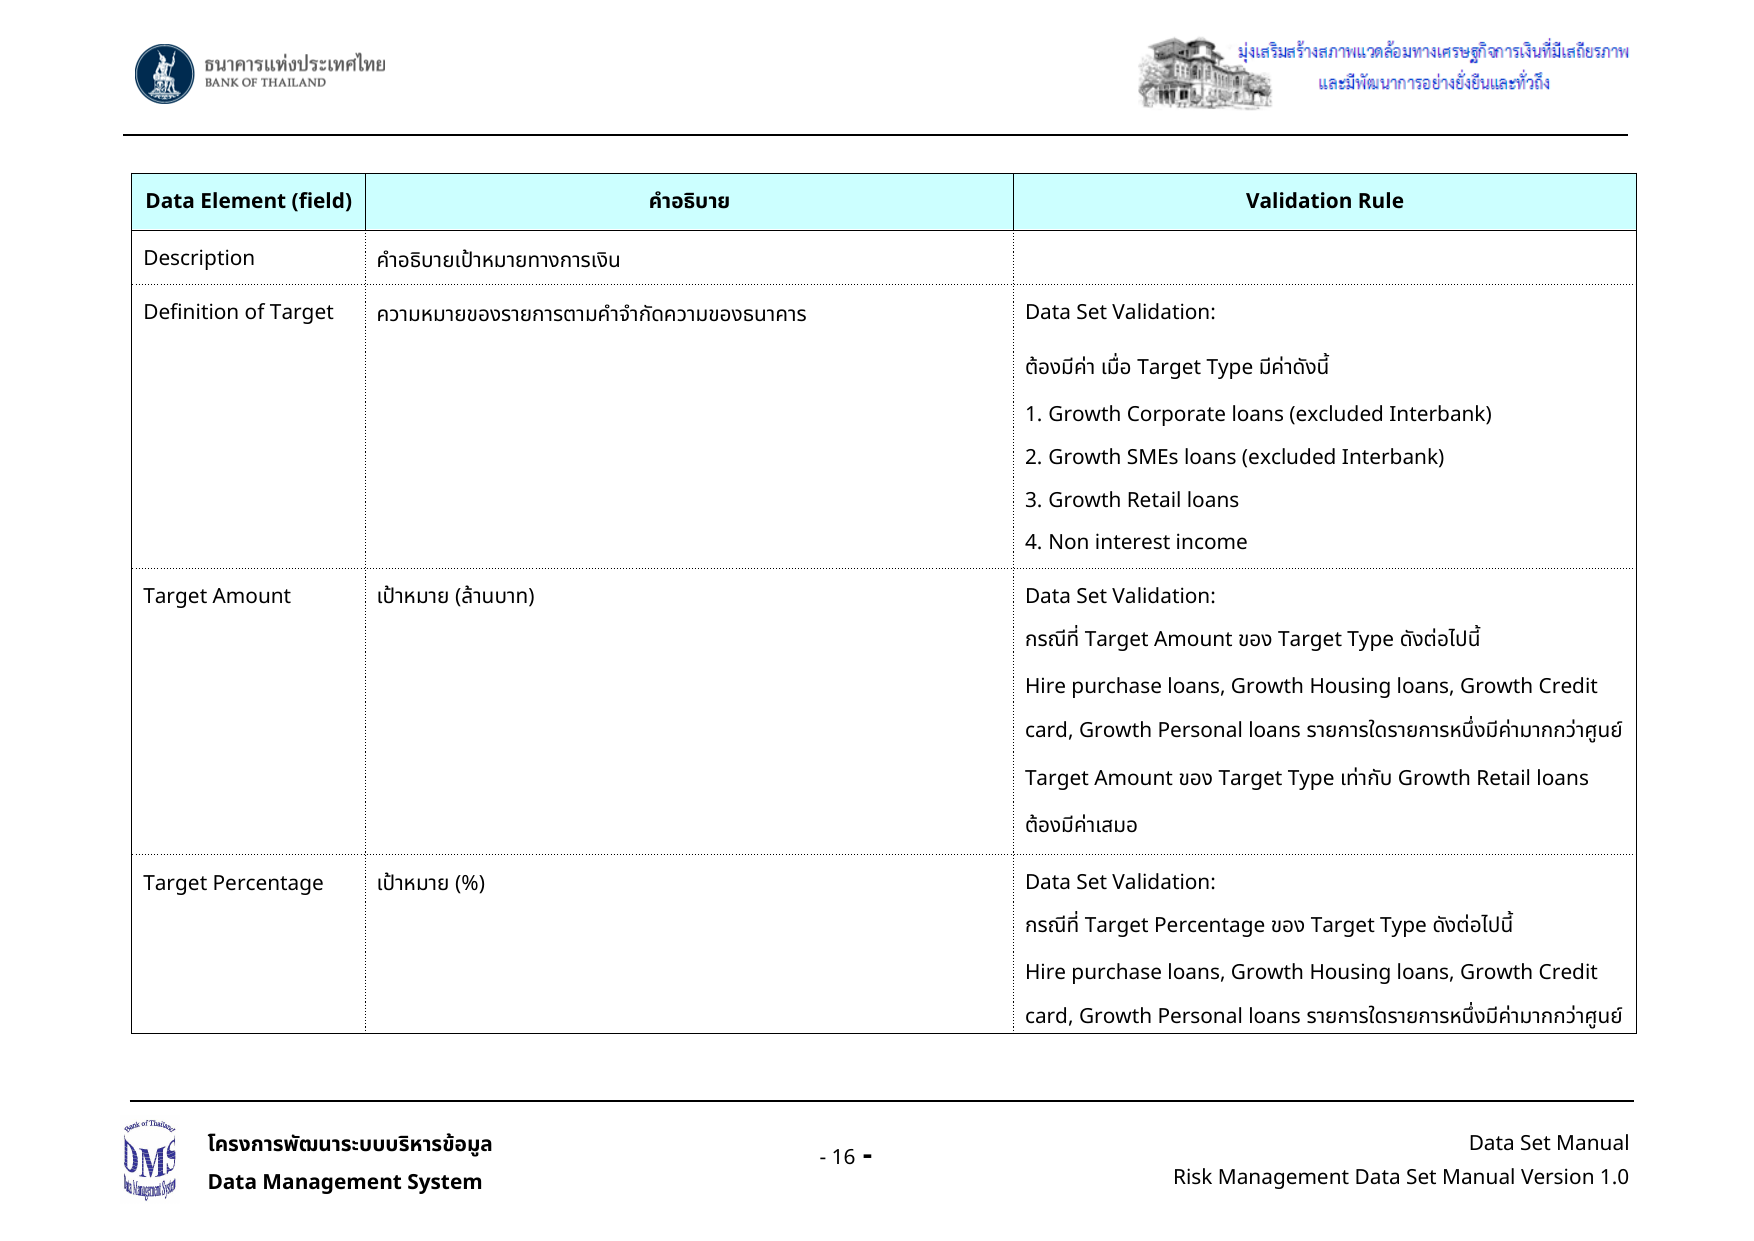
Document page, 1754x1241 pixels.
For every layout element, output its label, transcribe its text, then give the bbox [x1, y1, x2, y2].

table_cell Data Set Validation: กรณีที่ Target Amount ของ Target Type ดังต่อไปนี้ Hire purchase loans, Growth Housing loans, Growth Credit card, Growth Personal loans รายการใดรายการหนึ่งมีค่ามากกว่าศูนย์ Target Amount ของ Target Type เท่ากับ Growth Retail loans ต้องมีค่าเสมอ [1014, 568, 1636, 854]
table_cell ความหมายของรายการตามคำจำกัดความของธนาคาร [365, 284, 1013, 568]
table_cell เป้าหมาย (%) [365, 854, 1013, 1033]
table_header คำอธิบาย [366, 174, 1013, 229]
table_cell Data Set Validation: ต้องมีค่า เมื่อ Target Type มีค่าดังนี้ Growth Corporate loans (excluded Interbank) Growth SMEs loans (excluded Interbank) Growth Retail loans Non interest income [1014, 284, 1636, 568]
picture [124, 34, 398, 113]
table_cell เป้าหมาย (ล้านบาท) [365, 568, 1013, 854]
table_cell Target Amount [132, 568, 365, 854]
picture [120, 1115, 180, 1204]
table_cell Target Percentage [132, 854, 365, 1033]
table_header Validation Rule [1014, 174, 1636, 229]
table_header Data Element (field) [132, 174, 365, 229]
table_cell คำอธิบายเป้าหมายทางการเงิน [365, 231, 1013, 283]
table_cell Definition of Target [132, 284, 365, 568]
table_cell [1014, 231, 1636, 283]
picture [1137, 33, 1633, 113]
table_cell Description [132, 231, 365, 283]
